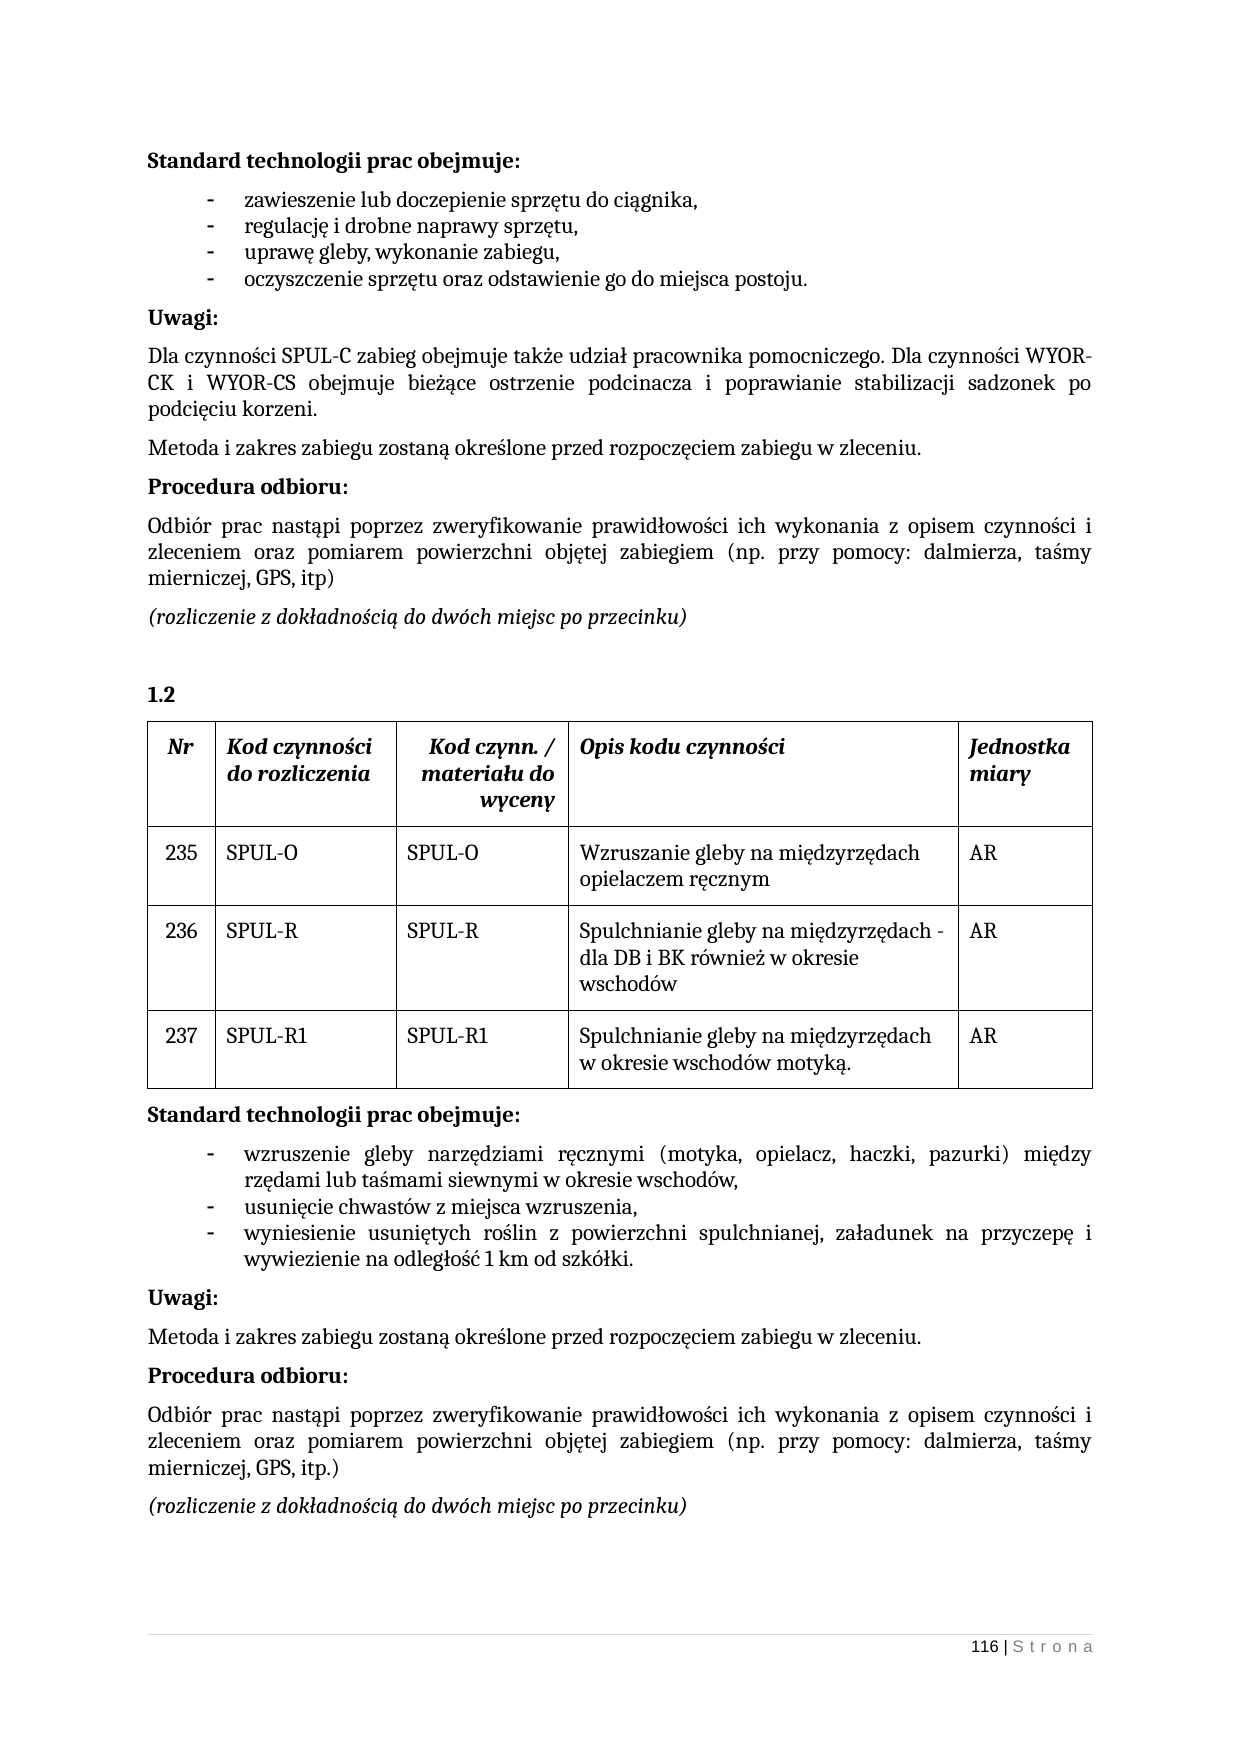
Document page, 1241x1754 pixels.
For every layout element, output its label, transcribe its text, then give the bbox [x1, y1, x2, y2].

list regulację i drobne naprawy sprzętu, [207, 213, 1093, 239]
text Procedura odbioru: [148, 474, 1093, 500]
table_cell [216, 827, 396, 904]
text Standard technologii prac obejmuje: [148, 148, 1093, 174]
text Dla czynności SPUL-C zabieg obejmuje także udział pracownika pomocniczego. Dla czynności WYOR-CK i WYOR-CS obejmuje bieżące ostrzenie podcinacza i poprawianie stabilizacji sadzonek po podcięciu korzeni. [148, 343, 1093, 422]
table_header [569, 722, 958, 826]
text Metoda i zakres zabiegu zostaną określone przed rozpoczęciem zabiegu w zleceniu. [148, 435, 1093, 461]
text (rozliczenie z dokładnością do dwóch miejsc po przecinku) [148, 604, 1093, 630]
list zawieszenie lub doczepienie sprzętu do ciągnika, [207, 186, 1093, 213]
text Uwagi: [148, 1285, 1093, 1311]
list uprawę gleby, wykonanie zabiegu, [207, 239, 1093, 266]
list wyniesienie usuniętych roślin z powierzchni spulchnianej, załadunek na przyczepę i wywiezienie na odległość 1 km od szkółki. [207, 1220, 1093, 1272]
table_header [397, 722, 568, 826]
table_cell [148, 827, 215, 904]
list wzruszenie gleby narzędziami ręcznymi (motyka, opielacz, haczki, pazurki) między rzędami lub taśmami siewnymi w okresie wschodów, [207, 1141, 1093, 1193]
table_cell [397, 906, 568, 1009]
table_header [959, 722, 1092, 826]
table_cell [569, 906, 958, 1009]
text Standard technologii prac obejmuje: [148, 1102, 1093, 1128]
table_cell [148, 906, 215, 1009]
list oczyszczenie sprzętu oraz odstawienie go do miejsca postoju. [207, 266, 1093, 292]
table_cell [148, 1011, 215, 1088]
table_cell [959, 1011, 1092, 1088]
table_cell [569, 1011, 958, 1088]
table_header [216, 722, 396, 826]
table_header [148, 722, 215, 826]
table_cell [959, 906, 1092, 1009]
text Odbiór prac nastąpi poprzez zweryfikowanie prawidłowości ich wykonania z opisem czynności i zleceniem oraz pomiarem powierzchni objętej zabiegiem (np. przy pomocy: dalmierza, taśmy mierniczej, GPS, itp) [148, 512, 1093, 592]
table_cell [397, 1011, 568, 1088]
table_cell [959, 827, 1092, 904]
text (rozliczenie z dokładnością do dwóch miejsc po przecinku) [148, 1493, 1093, 1519]
text Uwagi: [148, 304, 1093, 331]
text Metoda i zakres zabiegu zostaną określone przed rozpoczęciem zabiegu w zleceniu. [148, 1324, 1093, 1350]
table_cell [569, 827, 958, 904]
list usunięcie chwastów z miejsca wzruszenia, [207, 1193, 1093, 1220]
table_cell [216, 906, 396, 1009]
text Procedura odbioru: [148, 1363, 1093, 1389]
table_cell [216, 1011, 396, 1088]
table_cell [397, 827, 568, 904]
text Odbiór prac nastąpi poprzez zweryfikowanie prawidłowości ich wykonania z opisem czynności i zleceniem oraz pomiarem powierzchni objętej zabiegiem (np. przy pomocy: dalmierza, taśmy mierniczej, GPS, itp.) [148, 1402, 1093, 1481]
text 1.2 [148, 682, 1093, 708]
